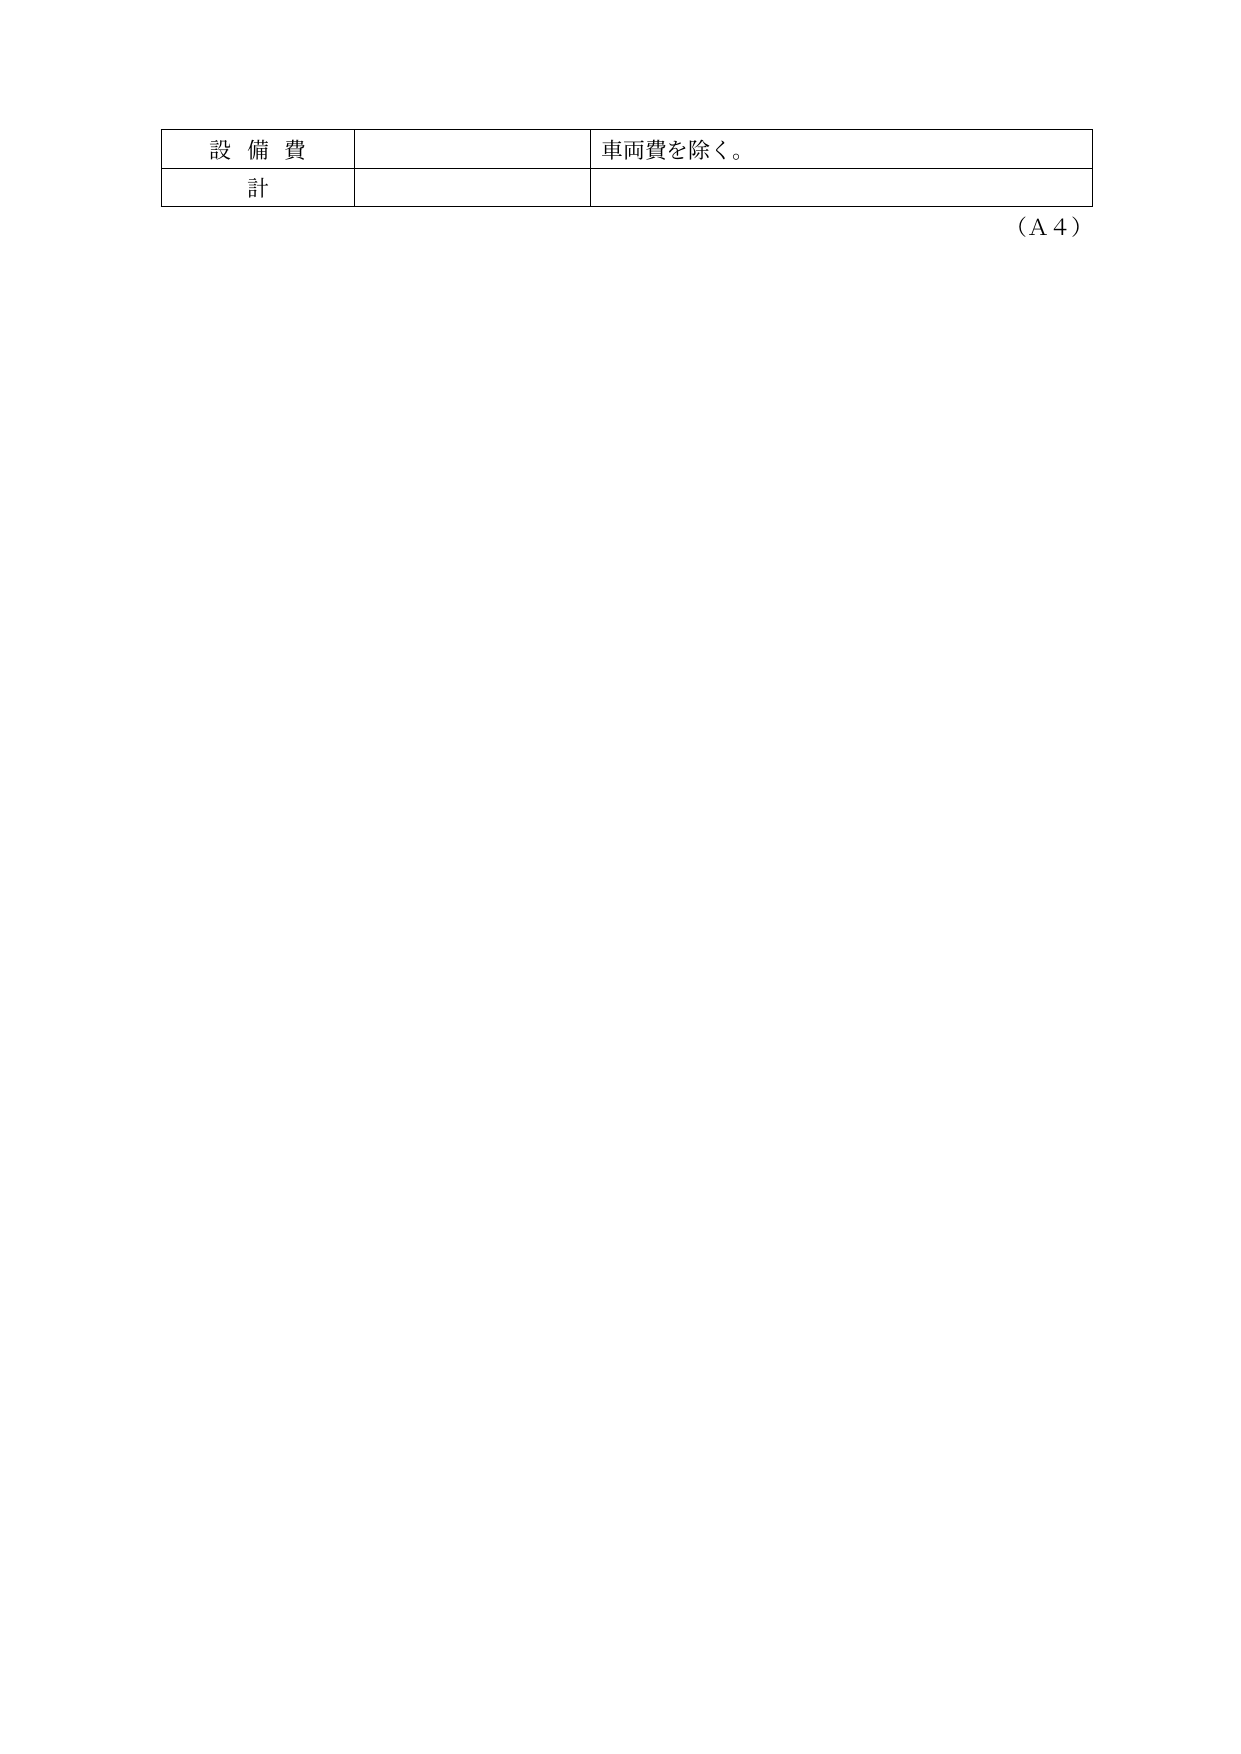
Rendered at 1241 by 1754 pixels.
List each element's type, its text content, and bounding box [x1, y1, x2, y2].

text （Ａ４） [148, 207, 1092, 244]
table_cell [355, 130, 590, 168]
table_cell 設備費 [162, 130, 354, 168]
table_cell 計 [162, 169, 354, 206]
table_cell 車両費を除く。 [591, 130, 1092, 168]
table_cell [355, 169, 590, 206]
table_cell [591, 169, 1092, 206]
